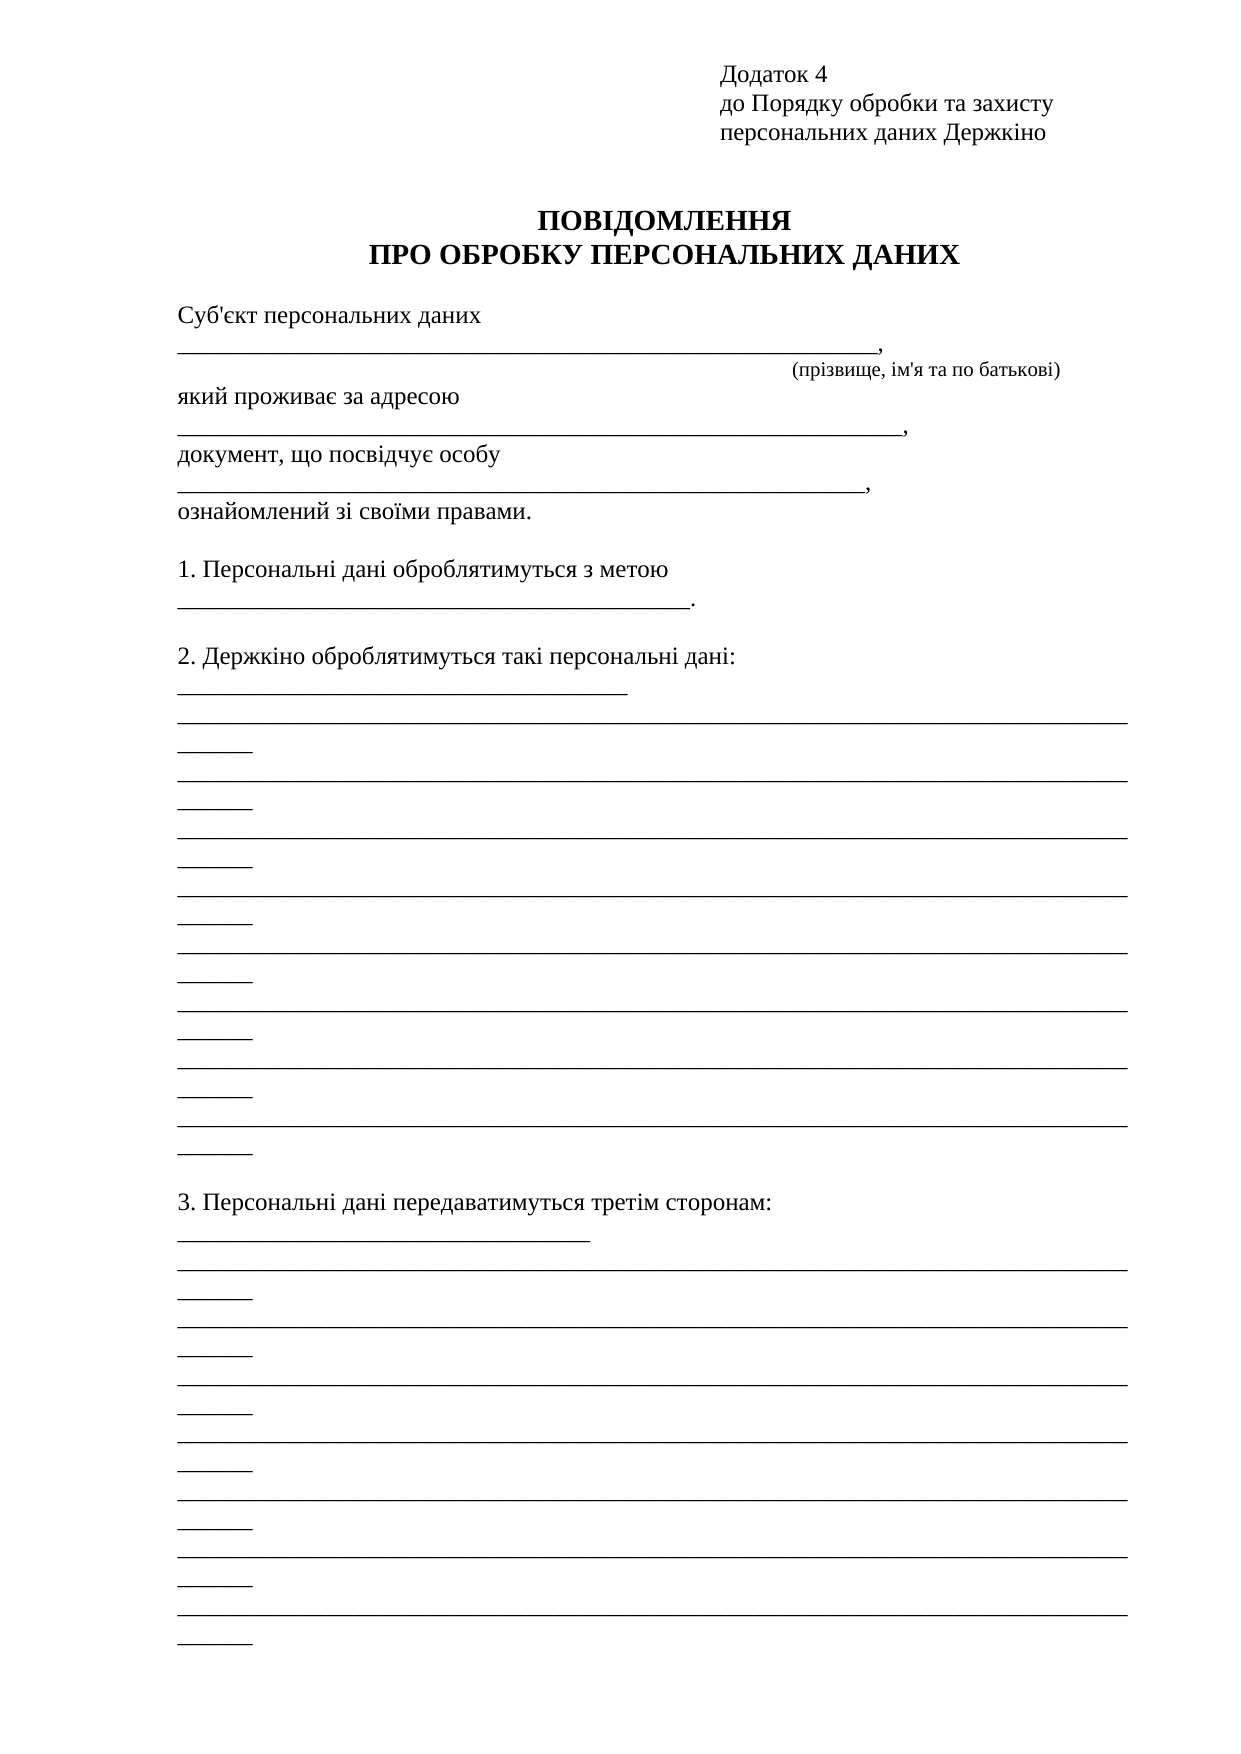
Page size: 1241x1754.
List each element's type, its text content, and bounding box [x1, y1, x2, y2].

subtitle ПОВІДОМЛЕННЯ ПРО ОБРОБКУ ПЕРСОНАЛЬНИХ ДАНИХ [177, 203, 1152, 271]
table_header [166, 300, 1140, 1677]
table_header Додаток 4 до Порядку обробки та захисту персональних даних Держкіно [709, 59, 1147, 146]
